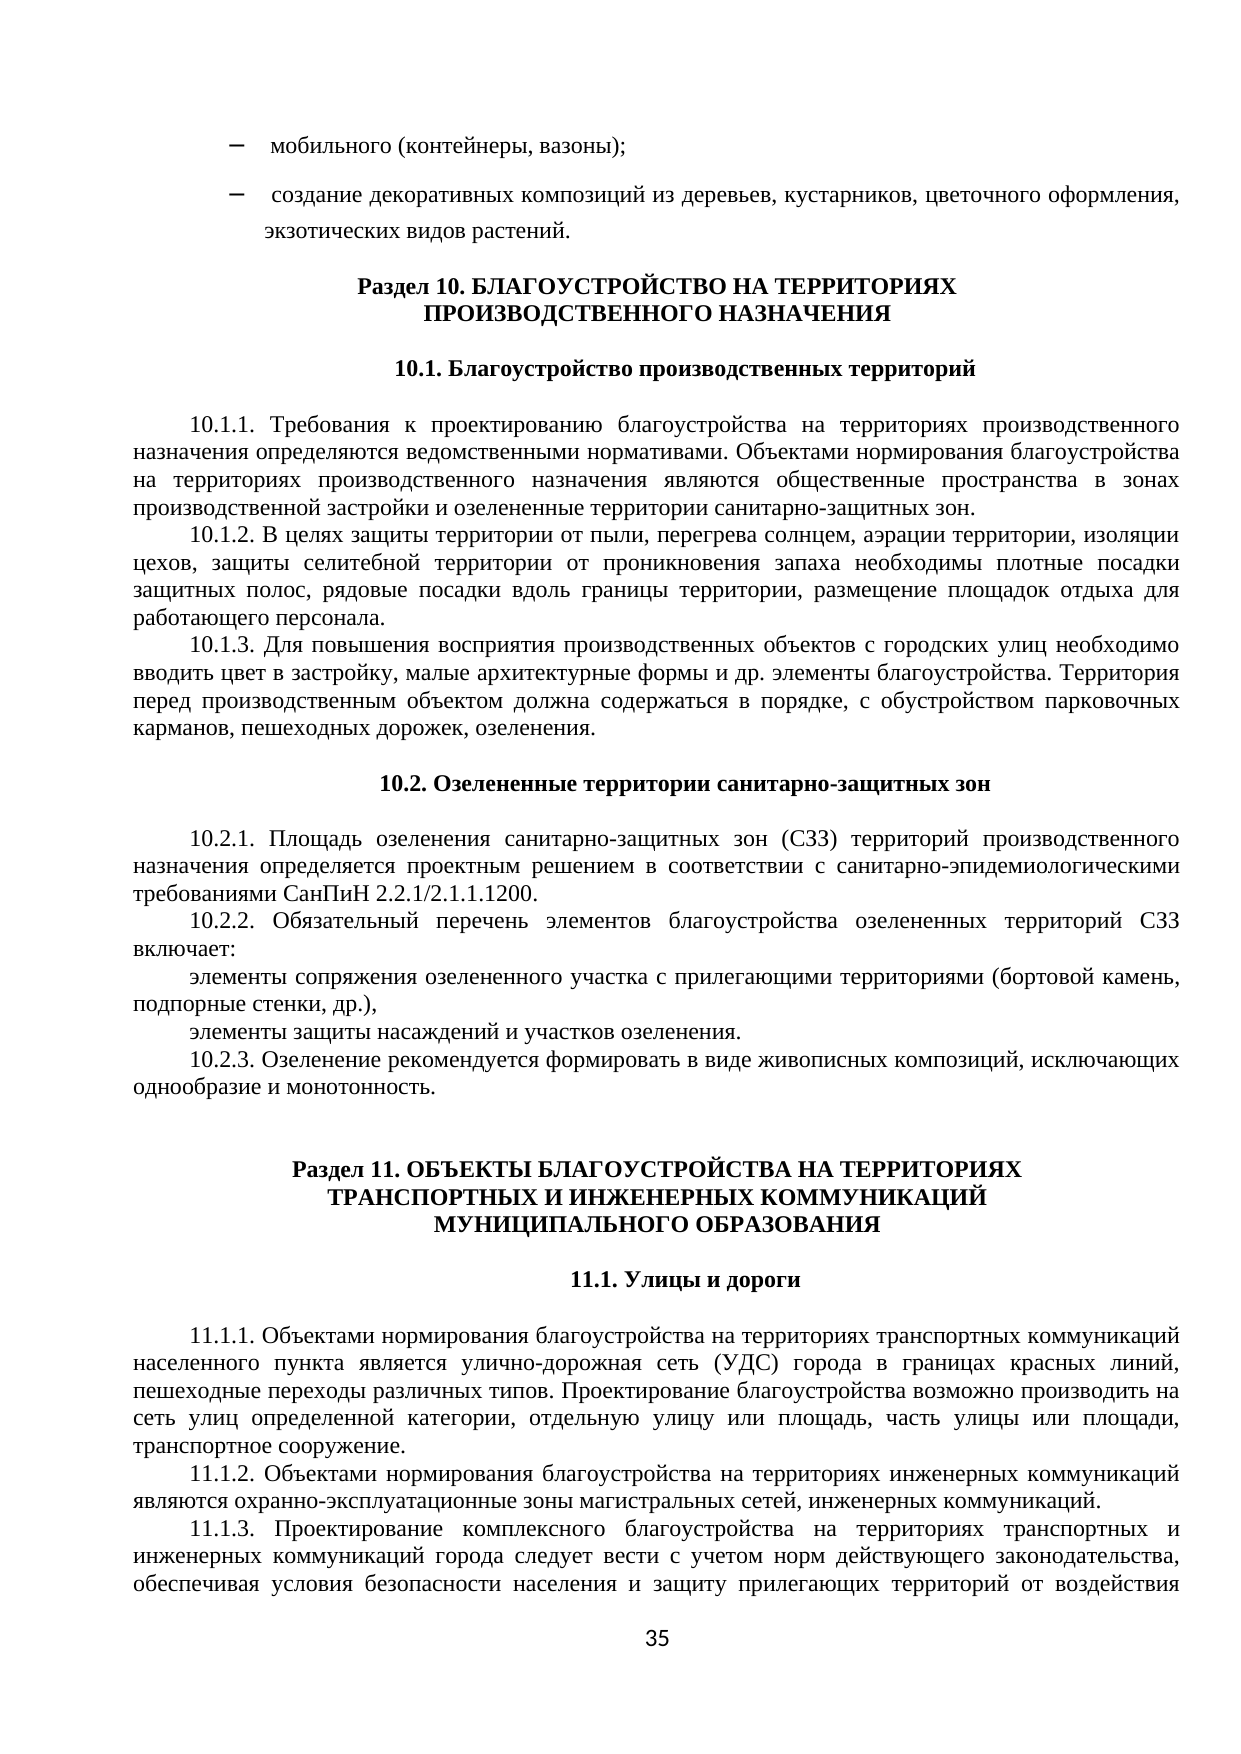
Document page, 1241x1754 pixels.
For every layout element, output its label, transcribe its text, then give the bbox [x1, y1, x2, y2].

text 10.1.1. Требования к проектированию благоустройства на территориях производственного назначения определяются ведомственными нормативами. Объектами нормирования благоустройства на территориях производственного назначения являются общественные пространства в зонах производственной застройки и озелененные территории санитарно-защитных зон. [133, 410, 1181, 520]
text 10.1.3. Для повышения восприятия производственных объектов с городских улиц необходимо вводить цвет в застройку, малые архитектурные формы и др. элементы благоустройства. Территория перед производственным объектом должна содержаться в порядке, с обустройством парковочных карманов, пешеходных дорожек, озеленения. [133, 631, 1181, 741]
text 11.1.2. Объектами нормирования благоустройства на территориях инженерных коммуникаций являются охранно-эксплуатационные зоны магистральных сетей, инженерных коммуникаций. [133, 1459, 1181, 1514]
text 10.1.2. В целях защиты территории от пыли, перегрева солнцем, аэрации территории, изоляции цехов, защиты селитебной территории от проникновения запаха необходимы плотные посадки защитных полос, рядовые посадки вдоль границы территории, размещение площадок отдыха для работающего персонала. [133, 520, 1181, 631]
text 10.2. Озелененные территории санитарно-защитных зон [133, 768, 1181, 796]
text 11.1. Улицы и дороги [133, 1265, 1181, 1293]
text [133, 1514, 1181, 1597]
text ПРОИЗВОДСТВЕННОГО НАЗНАЧЕНИЯ [133, 299, 1181, 327]
text 10.2.1. Площадь озеленения санитарно-защитных зон (СЗЗ) территорий производственного назначения определяется проектным решением в соответствии с санитарно-эпидемиологическими требованиями СанПиН 2.2.1/2.1.1.1200. [133, 824, 1181, 907]
text 11.1.1. Объектами нормирования благоустройства на территориях транспортных коммуникаций населенного пункта является улично-дорожная сеть (УДС) города в границах красных линий, пешеходные переходы различных типов. Проектирование благоустройства возможно производить на сеть улиц определенной категории, отдельную улицу или площадь, часть улицы или площади, транспортное сооружение. [133, 1321, 1181, 1459]
text 10.2.2. Обязательный перечень элементов благоустройства озелененных территорий СЗЗ включает: [133, 907, 1181, 962]
list создание декоративных композиций из деревьев, кустарников, цветочного оформления, экзотических видов растений. [227, 167, 1181, 244]
text 10.2.3. Озеленение рекомендуется формировать в виде живописных композиций, исключающих однообразие и монотонность. [133, 1044, 1181, 1100]
list мобильного (контейнеры, вазоны); [227, 118, 1181, 167]
text Раздел 10. БЛАГОУСТРОЙСТВО НА ТЕРРИТОРИЯХ [133, 272, 1181, 299]
text элементы защиты насаждений и участков озеленения. [133, 1017, 1181, 1044]
text 10.1. Благоустройство производственных территорий [133, 354, 1181, 382]
text элементы сопряжения озелененного участка с прилегающими территориями (бортовой камень, подпорные стенки, др.), [133, 962, 1181, 1017]
text ТРАНСПОРТНЫХ И ИНЖЕНЕРНЫХ КОММУНИКАЦИЙ [133, 1183, 1181, 1210]
text МУНИЦИПАЛЬНОГО ОБРАЗОВАНИЯ [133, 1210, 1181, 1238]
text Раздел 11. ОБЪЕКТЫ БЛАГОУСТРОЙСТВА НА ТЕРРИТОРИЯХ [133, 1155, 1181, 1183]
